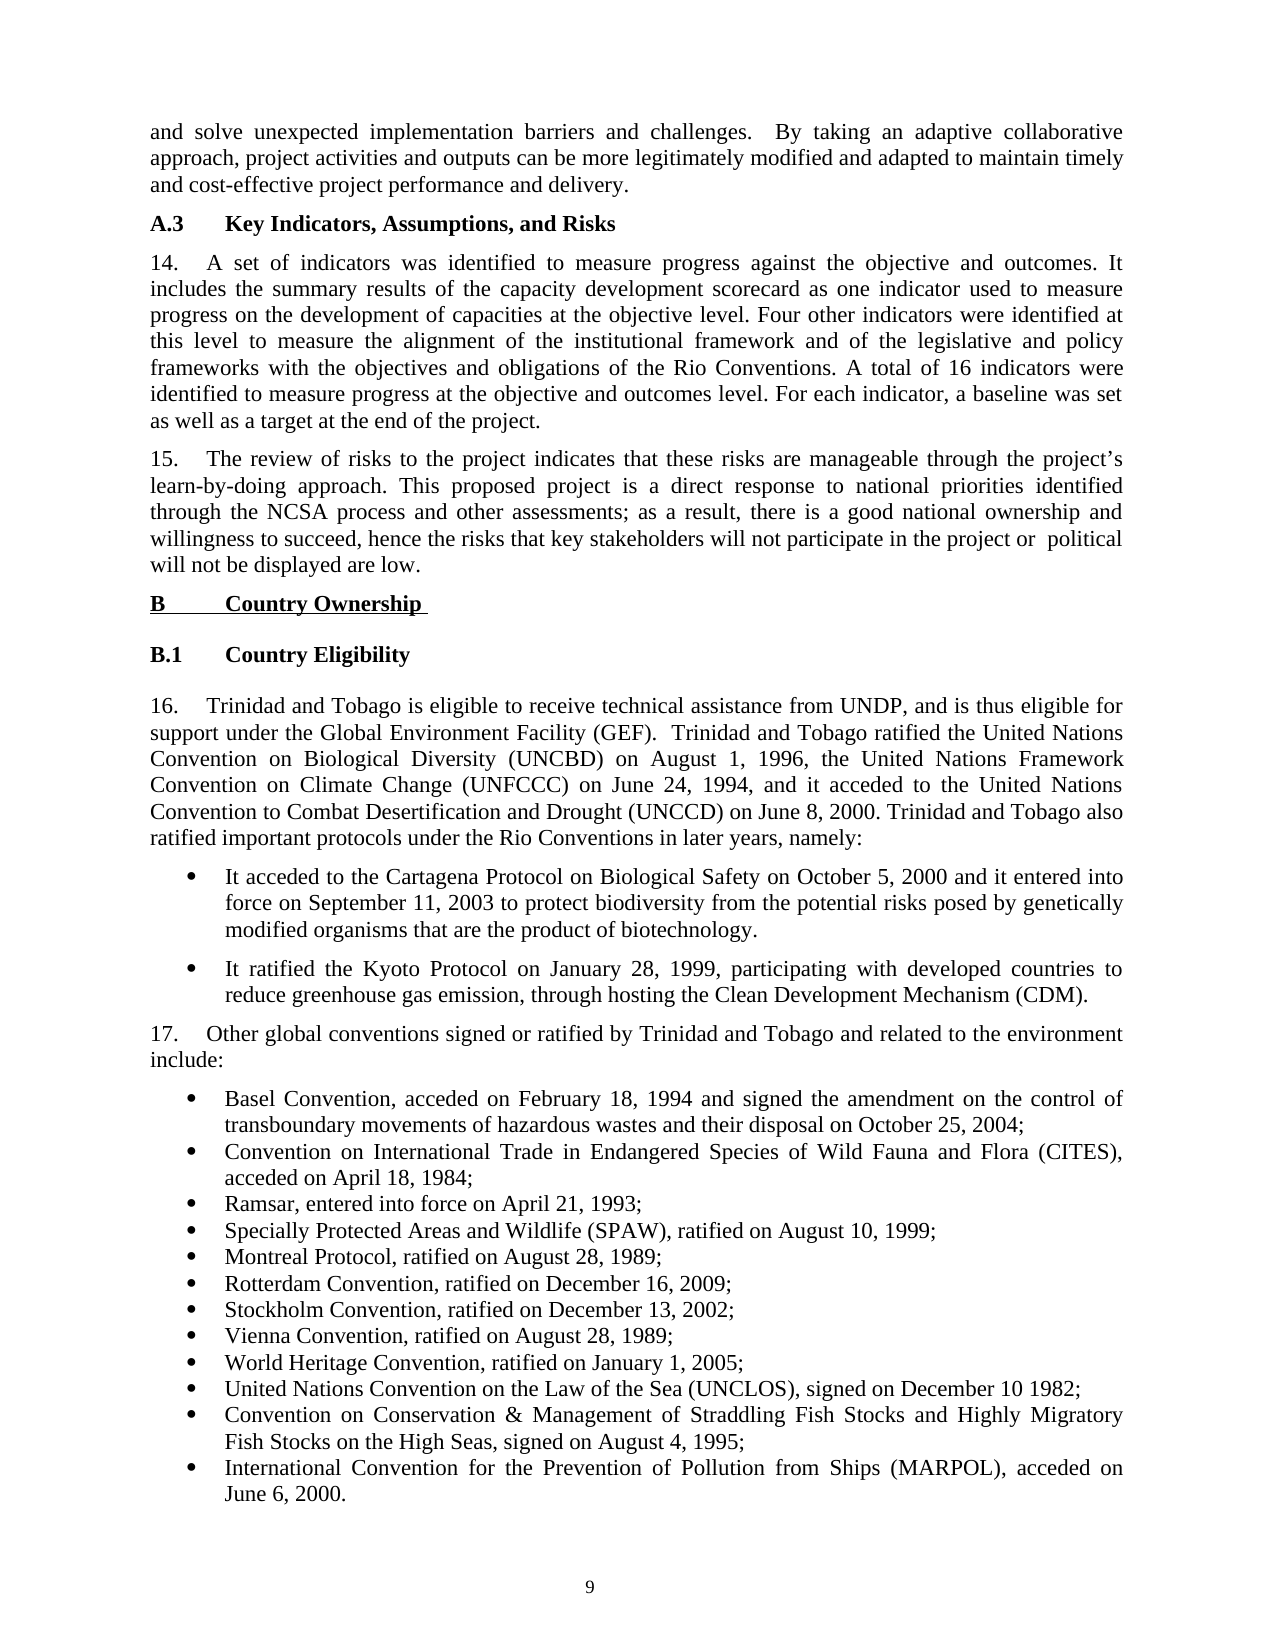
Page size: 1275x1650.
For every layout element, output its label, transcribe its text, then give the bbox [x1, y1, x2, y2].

subtitle B.1 Country Eligibility [150, 641, 1125, 667]
list A set of indicators was identified to measure progress against the objective and outcomes. It includes the summary results of the capacity development scorecard as one indicator used to measure progress on the development of capacities at the objective level. Four other indicators were identified at this level to measure the alignment of the institutional framework and of the legislative and policy frameworks with the objectives and obligations of the Rio Conventions. A total of 16 indicators were identified to measure progress at the objective and outcomes level. For each indicator, a baseline was set as well as a target at the end of the project. [150, 248, 1125, 433]
list Convention on Conservation & Management of Straddling Fish Stocks and Highly Migratory Fish Stocks on the High Seas, signed on August 4, 1995; [187, 1401, 1125, 1454]
subtitle B Country Ownership [150, 590, 1125, 616]
list It acceded to the Cartagena Protocol on Biological Safety on October 5, 2000 and it entered into force on September 11, 2003 to protect biodiversity from the potential risks posed by genetically modified organisms that are the product of biotechnology. [187, 863, 1125, 942]
list Montreal Protocol, ratified on August 28, 1989; [187, 1243, 1125, 1269]
list Specially Protected Areas and Wildlife (SPAW), ratified on August 10, 1999; [187, 1217, 1125, 1243]
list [150, 118, 1125, 197]
list Ramsar, entered into force on April 21, 1993; [187, 1191, 1125, 1217]
list Basel Convention, acceded on February 18, 1994 and signed the amendment on the control of transboundary movements of hazardous wastes and their disposal on October 25, 2004; [187, 1085, 1125, 1138]
list United Nations Convention on the Law of the Sea (UNCLOS), signed on December 10 1982; [187, 1375, 1125, 1401]
subtitle A.3 Key Indicators, Assumptions, and Risks [150, 210, 1125, 236]
list Convention on International Trade in Endangered Species of Wild Fauna and Flora (CITES), acceded on April 18, 1984; [187, 1138, 1125, 1191]
list The review of risks to the project indicates that these risks are manageable through the project’s learn-by-doing approach. This proposed project is a direct response to national priorities identified through the NCSA process and other assessments; as a result, there is a good national ownership and willingness to succeed, hence the risks that key stakeholders will not participate in the project or political will not be displayed are low. [150, 446, 1125, 577]
list International Convention for the Prevention of Pollution from Ships (MARPOL), acceded on June 6, 2000. [187, 1454, 1125, 1507]
list World Heritage Convention, ratified on January 1, 2005; [187, 1349, 1125, 1375]
list Trinidad and Tobago is eligible to receive technical assistance from UNDP, and is thus eligible for support under the Global Environment Facility (GEF). Trinidad and Tobago ratified the United Nations Convention on Biological Diversity (UNCBD) on August 1, 1996, the United Nations Framework Convention on Climate Change (UNFCCC) on June 24, 1994, and it acceded to the United Nations Convention to Combat Desertification and Drought (UNCCD) on June 8, 2000. Trinidad and Tobago also ratified important protocols under the Rio Conventions in later years, namely: [150, 692, 1125, 851]
list Stockholm Convention, ratified on December 13, 2002; [187, 1296, 1125, 1322]
list Vienna Convention, ratified on August 28, 1989; [187, 1322, 1125, 1349]
list Other global conventions signed or ratified by Trinidad and Tobago and related to the environment include: [150, 1020, 1125, 1073]
list Rotterdam Convention, ratified on December 16, 2009; [187, 1269, 1125, 1296]
list It ratified the Kyoto Protocol on January 28, 1999, participating with developed countries to reduce greenhouse gas emission, through hosting the Clean Development Mechanism (CDM). [187, 955, 1125, 1007]
